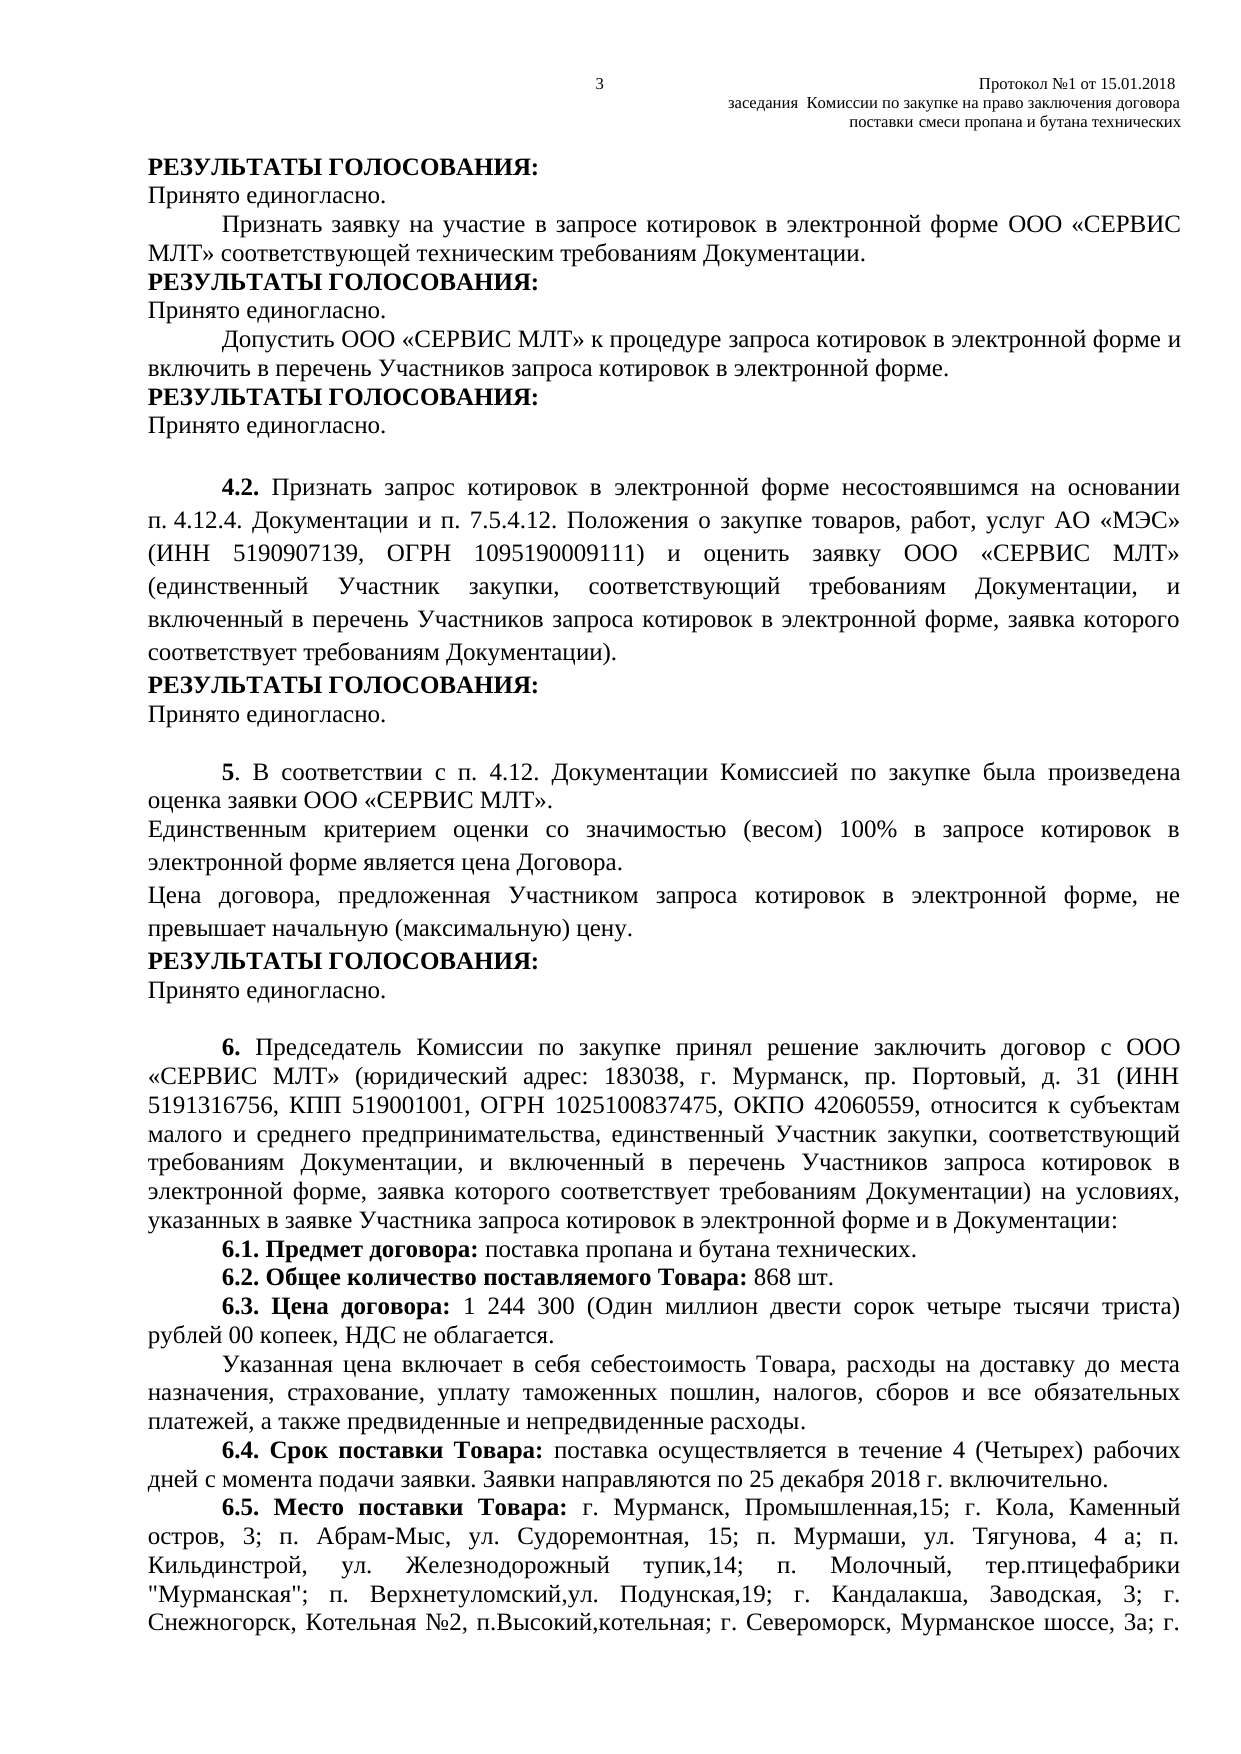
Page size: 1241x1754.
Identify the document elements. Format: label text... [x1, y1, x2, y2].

text Допустить ООО «СЕРВИС МЛТ» к процедуре запроса котировок в электронной форме и включить в перечень Участников запроса котировок в электронной форме. [148, 324, 1181, 382]
text Принято единогласно. [148, 180, 1181, 209]
text РЕЗУЛЬТАТЫ ГОЛОСОВАНИЯ: [148, 946, 1181, 975]
text Единственным критерием оценки со значимостью (весом) 100% в запросе котировок в электронной форме является цена Договора. [148, 814, 1181, 876]
text Принято единогласно. [148, 295, 1181, 324]
text 6.4. Срок поставки Товара: поставка осуществляется в течение 4 (Четырех) рабочих дней с момента подачи заявки. Заявки направляются по 25 декабря 2018 г. включительно. [148, 1435, 1181, 1492]
text 6.3. Цена договора: 1 244 300 (Один миллион двести сорок четыре тысячи триста) рублей 00 копеек, НДС не облагается. [148, 1291, 1181, 1349]
text Принято единогласно. [148, 410, 1181, 439]
text 6.2. Общее количество поставляемого Товара: 868 шт. [148, 1262, 1181, 1291]
text Принято единогласно. [148, 699, 1181, 728]
text 6.1. Предмет договора: поставка пропана и бутана технических. [148, 1234, 1181, 1262]
text Указанная цена включает в себя себестоимость Товара, расходы на доставку до места назначения, страхование, уплату таможенных пошлин, налогов, сборов и все обязательных платежей, а также предвиденные и непредвиденные расходы. [148, 1349, 1181, 1435]
text 5. В соответствии с п. 4.12. Документации Комиссией по закупке была произведена оценка заявки ООО «СЕРВИС МЛТ». [148, 757, 1181, 814]
text РЕЗУЛЬТАТЫ ГОЛОСОВАНИЯ: [148, 382, 1181, 410]
text 4.2. Признать запрос котировок в электронной форме несостоявшимся на основании п. 4.12.4. Документации и п. 7.5.4.12. Положения о закупке товаров, работ, услуг АО «МЭС» (ИНН 5190907139, ОГРН 1095190009111) и оценить заявку ООО «СЕРВИС МЛТ» (единственный Участник закупки, соответствующий требованиям Документации, и включенный в перечень Участников запроса котировок в электронной форме, заявка которого соответствует требованиям Документации). [148, 472, 1181, 666]
text Принято единогласно. [148, 975, 1181, 1004]
text Признать заявку на участие в запросе котировок в электронной форме ООО «СЕРВИС МЛТ» соответствующей техническим требованиям Документации. [148, 209, 1181, 267]
text 6. Председатель Комиссии по закупке принял решение заключить договор с ООО «СЕРВИС МЛТ» (юридический адрес: 183038, г. Мурманск, пр. Портовый, д. 31 (ИНН 5191316756, КПП 519001001, ОГРН 1025100837475, ОКПО 42060559, относится к субъектам малого и среднего предпринимательства, единственный Участник закупки, соответствующий требованиям Документации, и включенный в перечень Участников запроса котировок в электронной форме, заявка которого соответствует требованиям Документации) на условиях, указанных в заявке Участника запроса котировок в электронной форме и в Документации: [148, 1032, 1181, 1234]
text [148, 1492, 1181, 1636]
text РЕЗУЛЬТАТЫ ГОЛОСОВАНИЯ: [148, 152, 1181, 180]
text Цена договора, предложенная Участником запроса котировок в электронной форме, не превышает начальную (максимальную) цену. [148, 880, 1181, 942]
text РЕЗУЛЬТАТЫ ГОЛОСОВАНИЯ: [148, 267, 1181, 295]
text РЕЗУЛЬТАТЫ ГОЛОСОВАНИЯ: [148, 670, 1181, 699]
